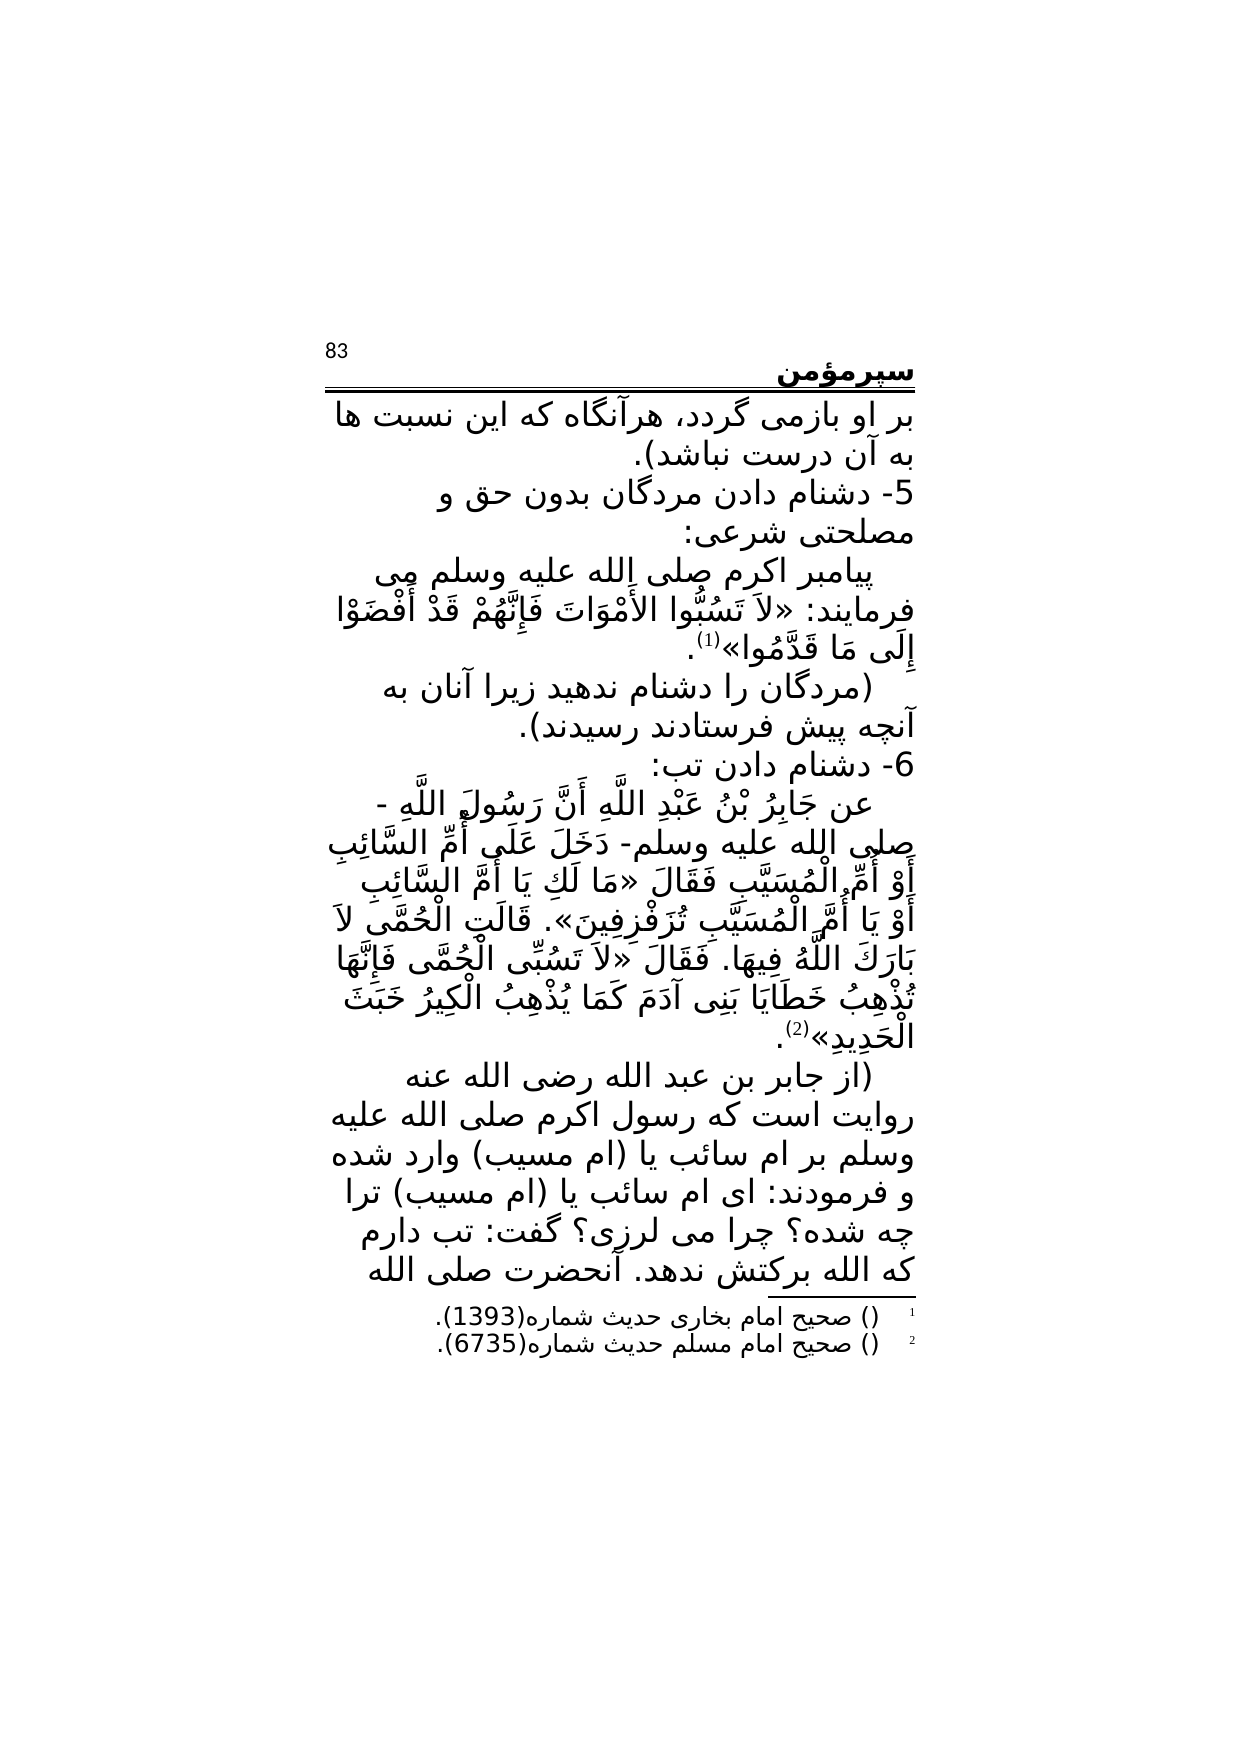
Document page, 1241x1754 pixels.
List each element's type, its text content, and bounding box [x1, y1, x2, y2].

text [325, 396, 915, 473]
text پیامبر اکرم صلی الله علیه وسلم می فرمایند: «لاَ تَسُبُّوا الأَمْوَاتَ فَإِنَّهُمْ قَدْ أَفْضَوْا إِلَى مَا قَدَّمُوا»(). [325, 551, 915, 668]
text 6- دشنام دادن تب: [325, 745, 915, 784]
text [325, 1056, 915, 1289]
text (مردگان را دشنام ندهید زیرا آنان به آنچه پیش فرستادند رسیدند). [325, 668, 915, 745]
text 5- دشنام دادن مردگان بدون حق و مصلحتی شرعی: [325, 473, 915, 551]
text عن جَابِرُ بْنُ عَبْدِ اللَّهِ أَنَّ رَسُولَ اللَّهِ -صلى الله عليه وسلم- دَخَلَ عَلَى أُمِّ السَّائِبِ أَوْ أُمِّ الْمُسَيَّبِ فَقَالَ «مَا لَكِ يَا أُمَّ السَّائِبِ أَوْ يَا أُمَّ الْمُسَيَّبِ تُزَفْزِفِينَ». قَالَتِ الْحُمَّى لاَ بَارَكَ اللَّهُ فِيهَا. فَقَالَ «لاَ تَسُبِّى الْحُمَّى فَإِنَّهَا تُذْهِبُ خَطَايَا بَنِى آدَمَ كَمَا يُذْهِبُ الْكِيرُ خَبَثَ الْحَدِيدِ»(). [325, 784, 915, 1056]
